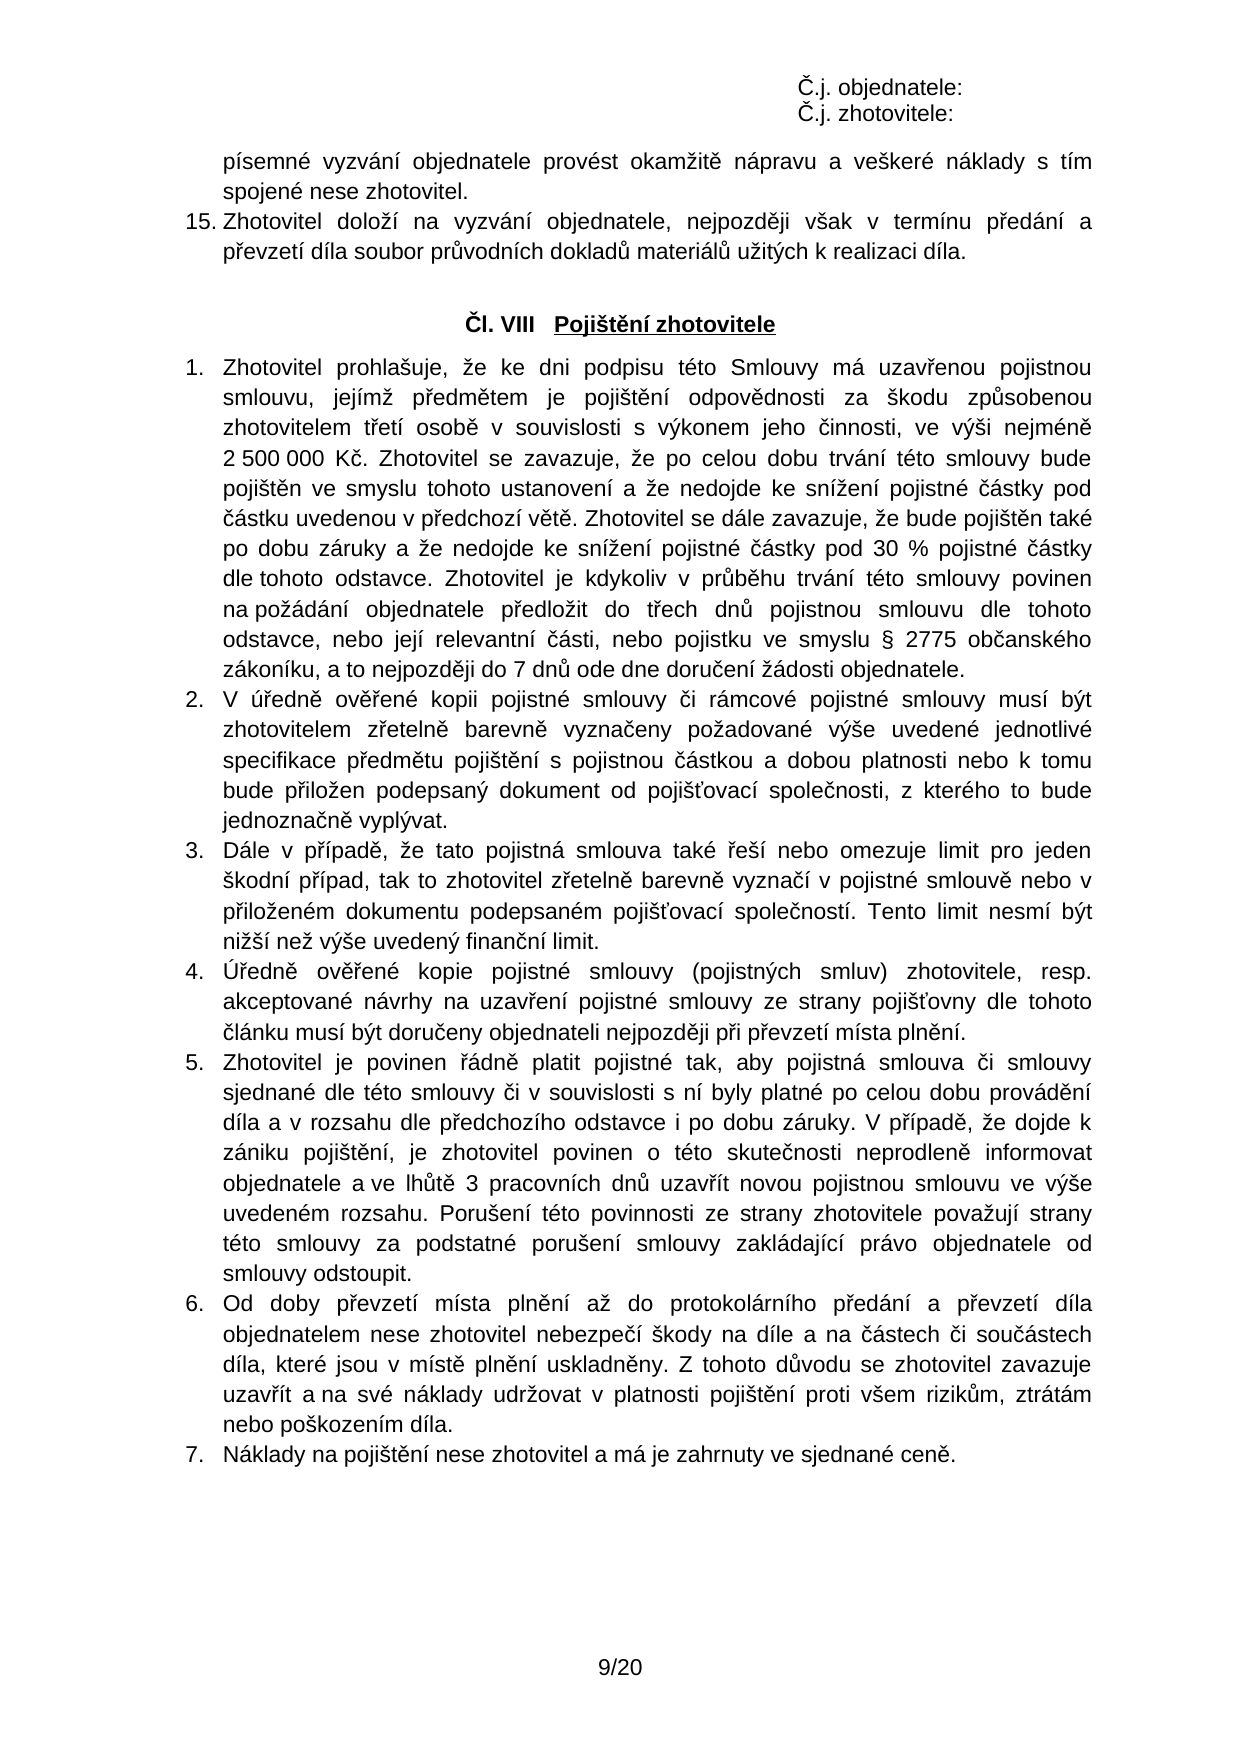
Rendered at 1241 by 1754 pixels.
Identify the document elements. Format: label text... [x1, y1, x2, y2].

list Úředně ověřené kopie pojistné smlouvy (pojistných smluv) zhotovitele, resp. akceptované návrhy na uzavření pojistné smlouvy ze strany pojišťovny dle tohoto článku musí být doručeny objednateli nejpozději při převzetí místa plnění. [185, 958, 1093, 1045]
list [185, 148, 1093, 204]
list Zhotovitel doloží na vyzvání objednatele, nejpozději však v termínu předání a převzetí díla soubor průvodních dokladů materiálů užitých k realizaci díla. [185, 208, 1093, 264]
list Náklady na pojištění nese zhotovitel a má je zahrnuty ve sjednané ceně. [185, 1441, 1093, 1468]
list Dále v případě, že tato pojistná smlouva také řeší nebo omezuje limit pro jeden škodní případ, tak to zhotovitel zřetelně barevně vyznačí v pojistné smlouvě nebo v přiloženém dokumentu podepsaném pojišťovací společností. Tento limit nesmí být nižší než výše uvedený finanční limit. [185, 837, 1093, 954]
text Čl. VIII Pojištění zhotovitele [148, 311, 1093, 337]
list Zhotovitel prohlašuje, že ke dni podpisu této Smlouvy má uzavřenou pojistnou smlouvu, jejímž předmětem je pojištění odpovědnosti za škodu způsobenou zhotovitelem třetí osobě v souvislosti s výkonem jeho činnosti, ve výši nejméně 2 500 000 Kč. Zhotovitel se zavazuje, že po celou dobu trvání této smlouvy bude pojištěn ve smyslu tohoto ustanovení a že nedojde ke snížení pojistné částky pod částku uvedenou v předchozí větě. Zhotovitel se dále zavazuje, že bude pojištěn také po dobu záruky a že nedojde ke snížení pojistné částky pod 30 % pojistné částky dle tohoto odstavce. Zhotovitel je kdykoliv v průběhu trvání této smlouvy povinen na požádání objednatele předložit do třech dnů pojistnou smlouvu dle tohoto odstavce, nebo její relevantní části, nebo pojistku ve smyslu § 2775 občanského zákoníku, a to nejpozději do 7 dnů ode dne doručení žádosti objednatele. [185, 354, 1093, 682]
list V úředně ověřené kopii pojistné smlouvy či rámcové pojistné smlouvy musí být zhotovitelem zřetelně barevně vyznačeny požadované výše uvedené jednotlivé specifikace předmětu pojištění s pojistnou částkou a dobou platnosti nebo k tomu bude přiložen podepsaný dokument od pojišťovací společnosti, z kterého to bude jednoznačně vyplývat. [185, 686, 1093, 833]
list Zhotovitel je povinen řádně platit pojistné tak, aby pojistná smlouva či smlouvy sjednané dle této smlouvy či v souvislosti s ní byly platné po celou dobu provádění díla a v rozsahu dle předchozího odstavce i po dobu záruky. V případě, že dojde k zániku pojištění, je zhotovitel povinen o této skutečnosti neprodleně informovat objednatele a ve lhůtě 3 pracovních dnů uzavřít novou pojistnou smlouvu ve výše uvedeném rozsahu. Porušení této povinnosti ze strany zhotovitele považují strany této smlouvy za podstatné porušení smlouvy zakládající právo objednatele od smlouvy odstoupit. [185, 1049, 1093, 1286]
list Od doby převzetí místa plnění až do protokolárního předání a převzetí díla objednatelem nese zhotovitel nebezpečí škody na díle a na částech či součástech díla, které jsou v místě plnění uskladněny. Z tohoto důvodu se zhotovitel zavazuje uzavřít a na své náklady udržovat v platnosti pojištění proti všem rizikům, ztrátám nebo poškozením díla. [185, 1290, 1093, 1437]
